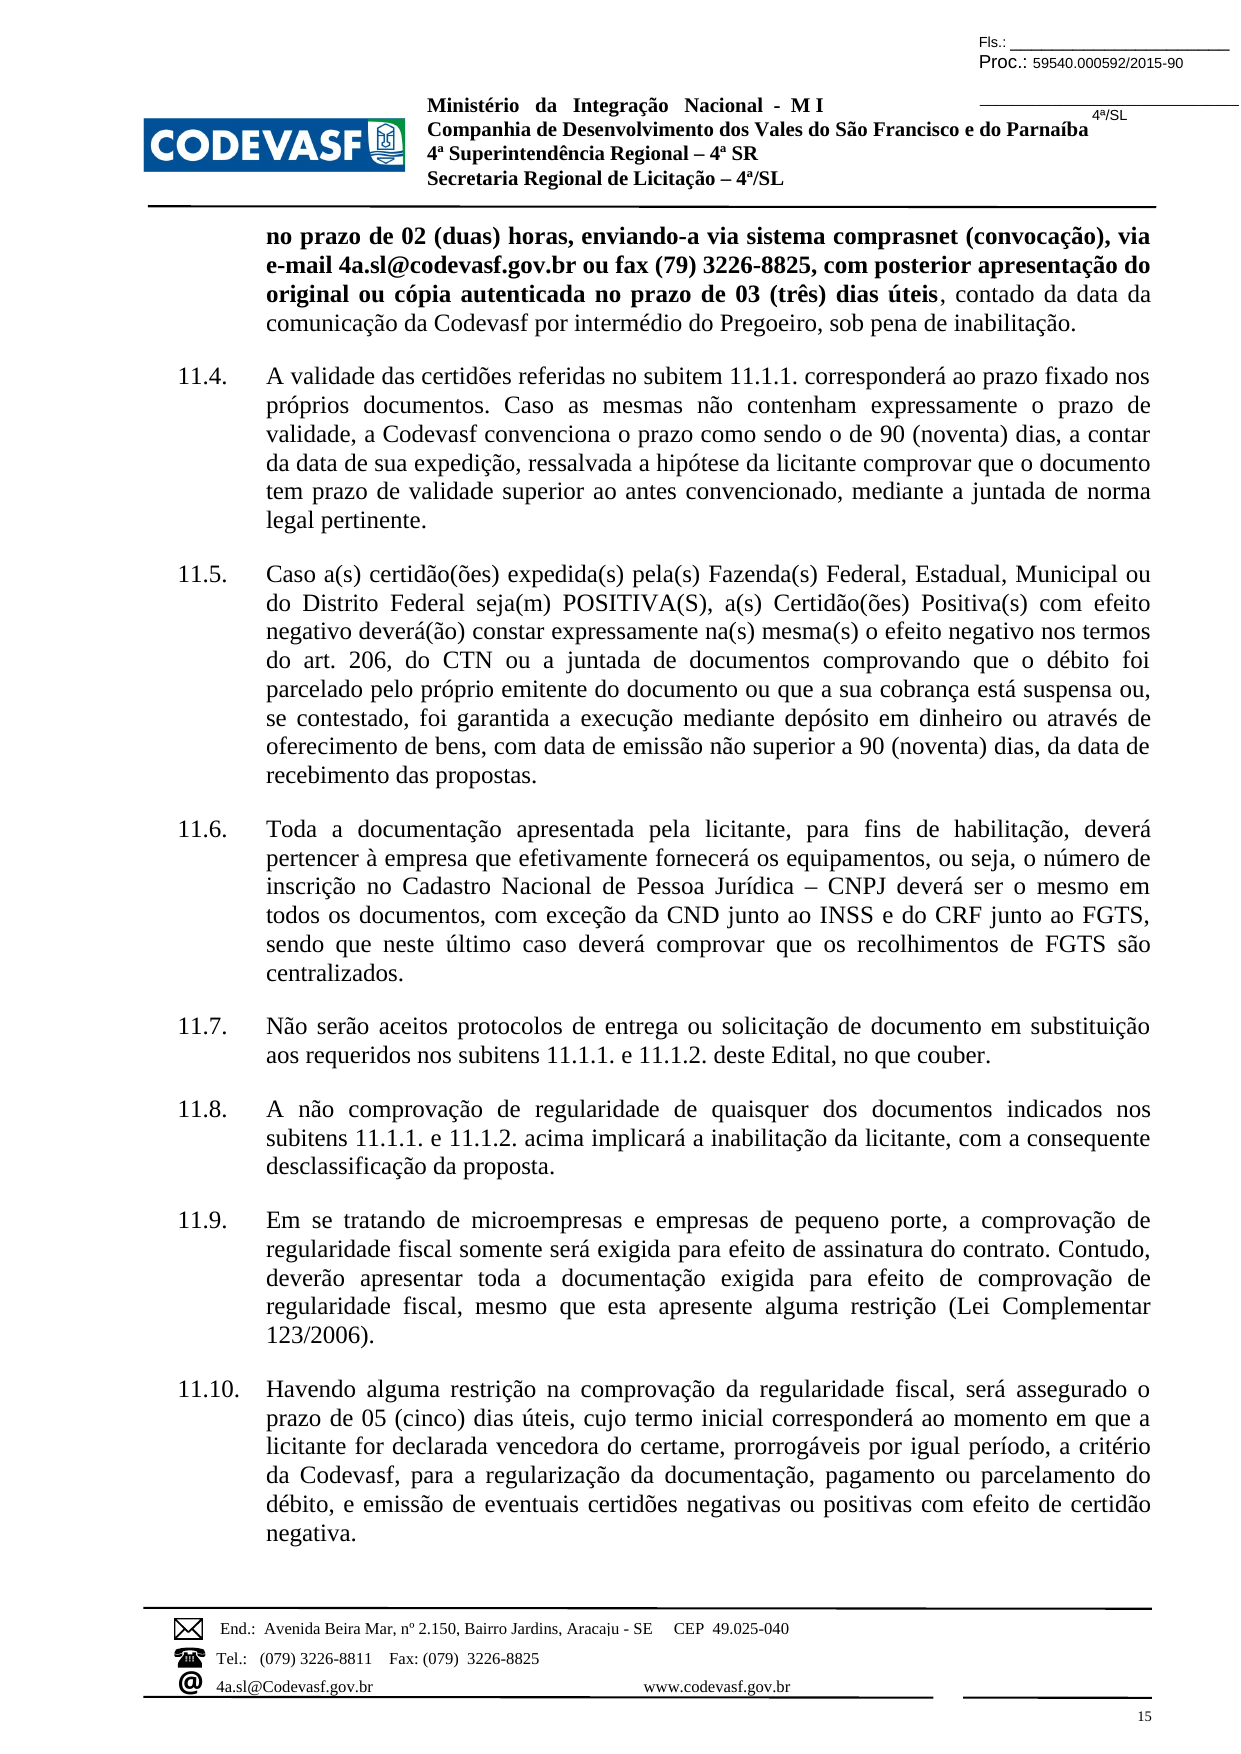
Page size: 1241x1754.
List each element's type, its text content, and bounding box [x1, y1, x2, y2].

picture [143, 118, 406, 172]
text 11.4. A validade das certidões referidas no subitem 11.1.1. corresponderá ao prazo fixado nos próprios documentos. Caso as mesmas não contenham expressamente o prazo de validade, a Codevasf convenciona o prazo como sendo o de 90 (noventa) dias, a contar da data de sua expedição, ressalvada a hipótese da licitante comprovar que o documento tem prazo de validade superior ao antes convencionado, mediante a juntada de norma legal pertinente. [177, 361, 1152, 534]
text 11.7. Não serão aceitos protocolos de entrega ou solicitação de documento em substituição aos requeridos nos subitens 11.1.1. e 11.1.2. deste Edital, no que couber. [177, 1011, 1152, 1069]
text 11.6. Toda a documentação apresentada pela licitante, para fins de habilitação, deverá pertencer à empresa que efetivamente fornecerá os equipamentos, ou seja, o número de inscrição no Cadastro Nacional de Pessoa Jurídica – CNPJ deverá ser o mesmo em todos os documentos, com exceção da CND junto ao INSS e do CRF junto ao FGTS, sendo que neste último caso deverá comprovar que os recolhimentos de FGTS são centralizados. [177, 814, 1152, 986]
text 11.5. Caso a(s) certidão(ões) expedida(s) pela(s) Fazenda(s) Federal, Estadual, Municipal ou do Distrito Federal seja(m) POSITIVA(S), a(s) Certidão(ões) Positiva(s) com efeito negativo deverá(ão) constar expressamente na(s) mesma(s) o efeito negativo nos termos do art. 206, do CTN ou a juntada de documentos comprovando que o débito foi parcelado pelo próprio emitente do documento ou que a sua cobrança está suspensa ou, se contestado, foi garantida a execução mediante depósito em dinheiro ou através de oferecimento de bens, com data de emissão não superior a 90 (noventa) dias, da data de recebimento das propostas. [177, 559, 1152, 789]
text 11.9. Em se tratando de microempresas e empresas de pequeno porte, a comprovação de regularidade fiscal somente será exigida para efeito de assinatura do contrato. Contudo, deverão apresentar toda a documentação exigida para efeito de comprovação de regularidade fiscal, mesmo que esta apresente alguma restrição (Lei Complementar 123/2006). [177, 1205, 1152, 1349]
text 11.8. A não comprovação de regularidade de quaisquer dos documentos indicados nos subitens 11.1.1. e 11.1.2. acima implicará a inabilitação da licitante, com a consequente desclassificação da proposta. [177, 1094, 1152, 1180]
text 11.10. Havendo alguma restrição na comprovação da regularidade fiscal, será assegurado o prazo de 05 (cinco) dias úteis, cujo termo inicial corresponderá ao momento em que a licitante for declarada vencedora do certame, prorrogáveis por igual período, a critério da Codevasf, para a regularização da documentação, pagamento ou parcelamento do débito, e emissão de eventuais certidões negativas ou positivas com efeito de certidão negativa. [177, 1374, 1152, 1546]
